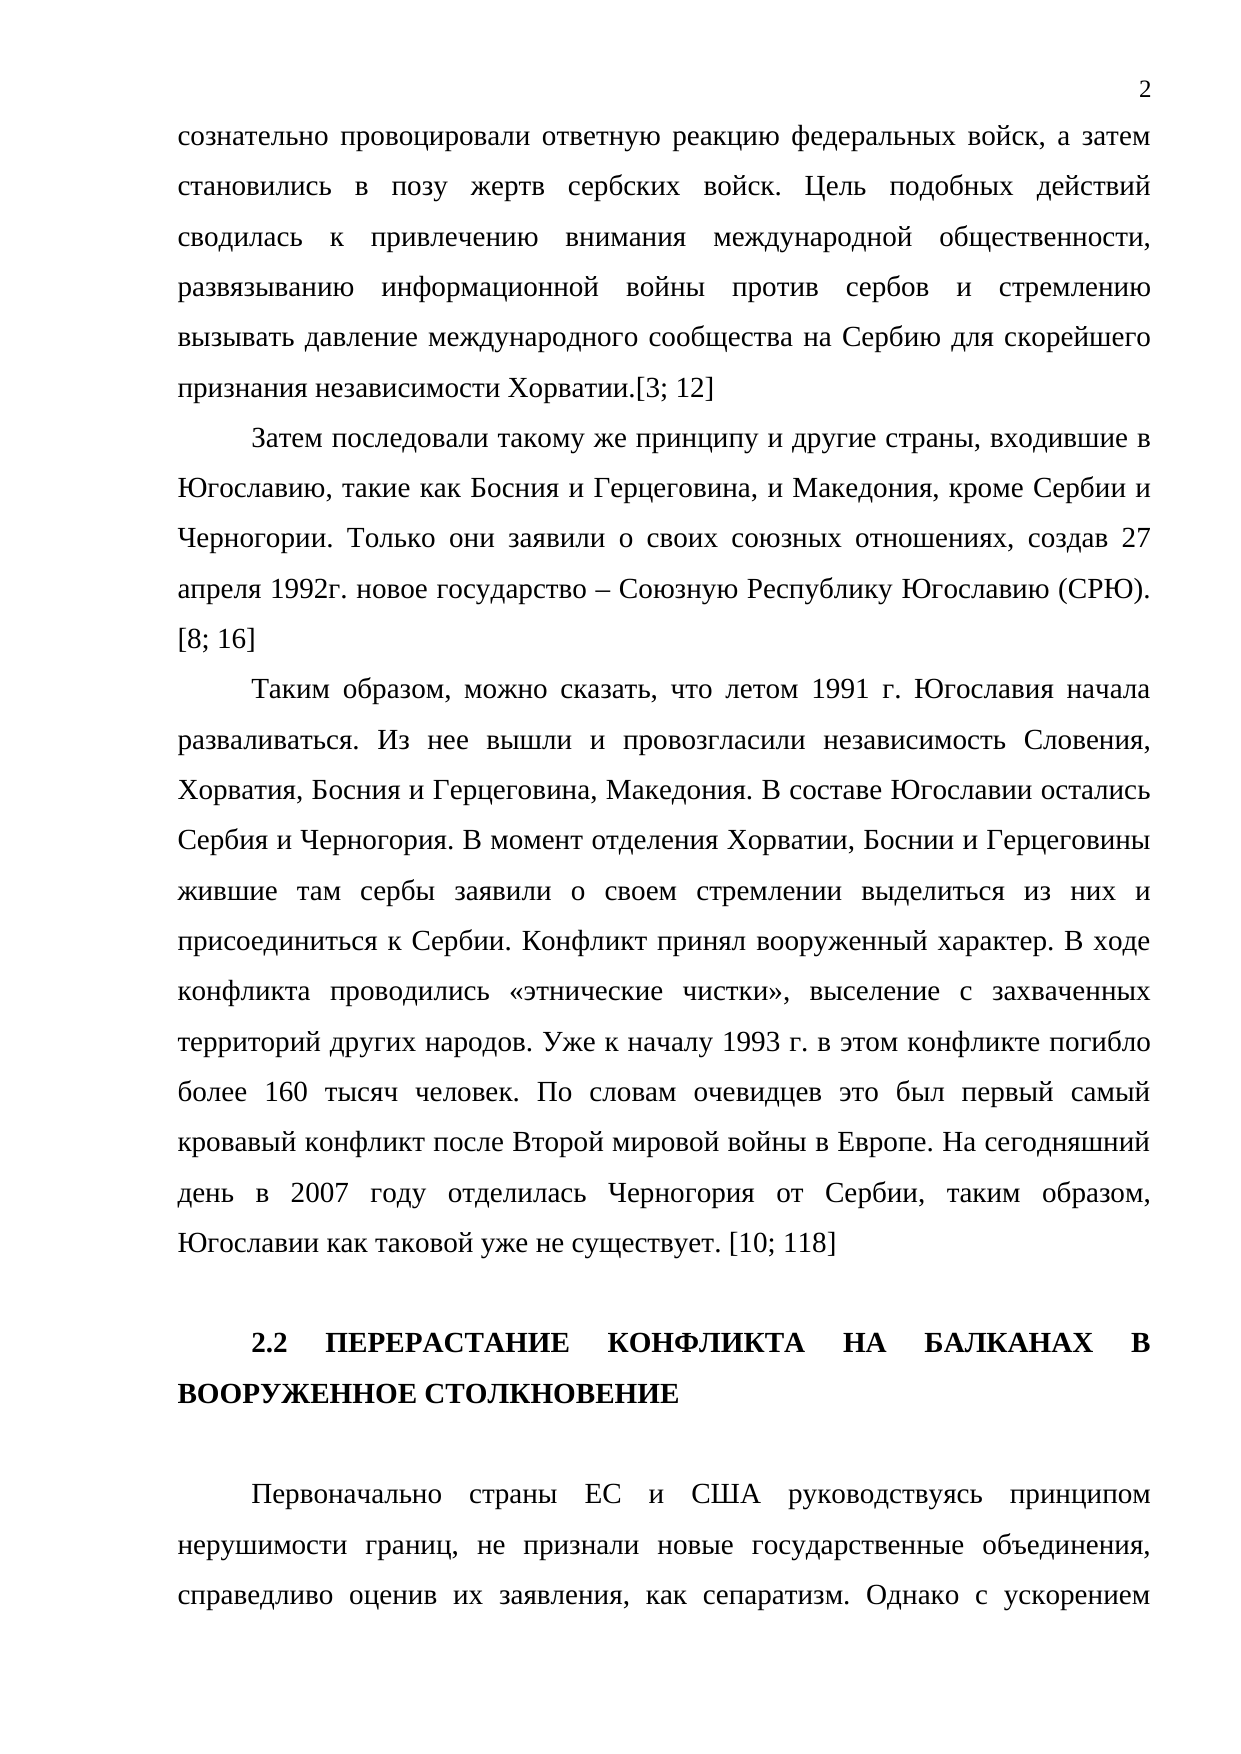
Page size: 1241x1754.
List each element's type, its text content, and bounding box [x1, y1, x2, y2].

text 2.2 ПЕРЕРАСТАНИЕ КОНФЛИКТА НА БАЛКАНАХ В ВООРУЖЕННОЕ СТОЛКНОВЕНИЕ [177, 1326, 1152, 1409]
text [177, 1477, 1152, 1611]
text Таким образом, можно сказать, что летом . Югославия начала разваливаться. Из нее вышли и провозгласили независимость Словения, Хорватия, Босния и Герцеговина, Македония. В составе Югославии остались Сербия и Черногория. В момент отделения Хорватии, Боснии и Герцеговины жившие там сербы заявили о своем стремлении выделиться из них и присоединиться к Сербии. Конфликт принял вооруженный характер. В ходе конфликта проводились «этнические чистки», выселение с захваченных территорий других народов. Уже к началу . в этом конфликте погибло более 160 тысяч человек. По словам очевидцев это был первый самый кровавый конфликт после Второй мировой войны в Европе. На сегодняшний день в 2007 году отделилась Черногория от Сербии, таким образом, Югославии как таковой уже не существует. [10; 118] [177, 672, 1152, 1258]
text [177, 118, 1152, 403]
text Затем последовали такому же принципу и другие страны, входившие в Югославию, такие как Босния и Герцеговина, и Македония, кроме Сербии и Черногории. Только они заявили о своих союзных отношениях, создав 27 апреля 1992г. новое государство – Союзную Республику Югославию (СРЮ).[8; 16] [177, 420, 1152, 655]
